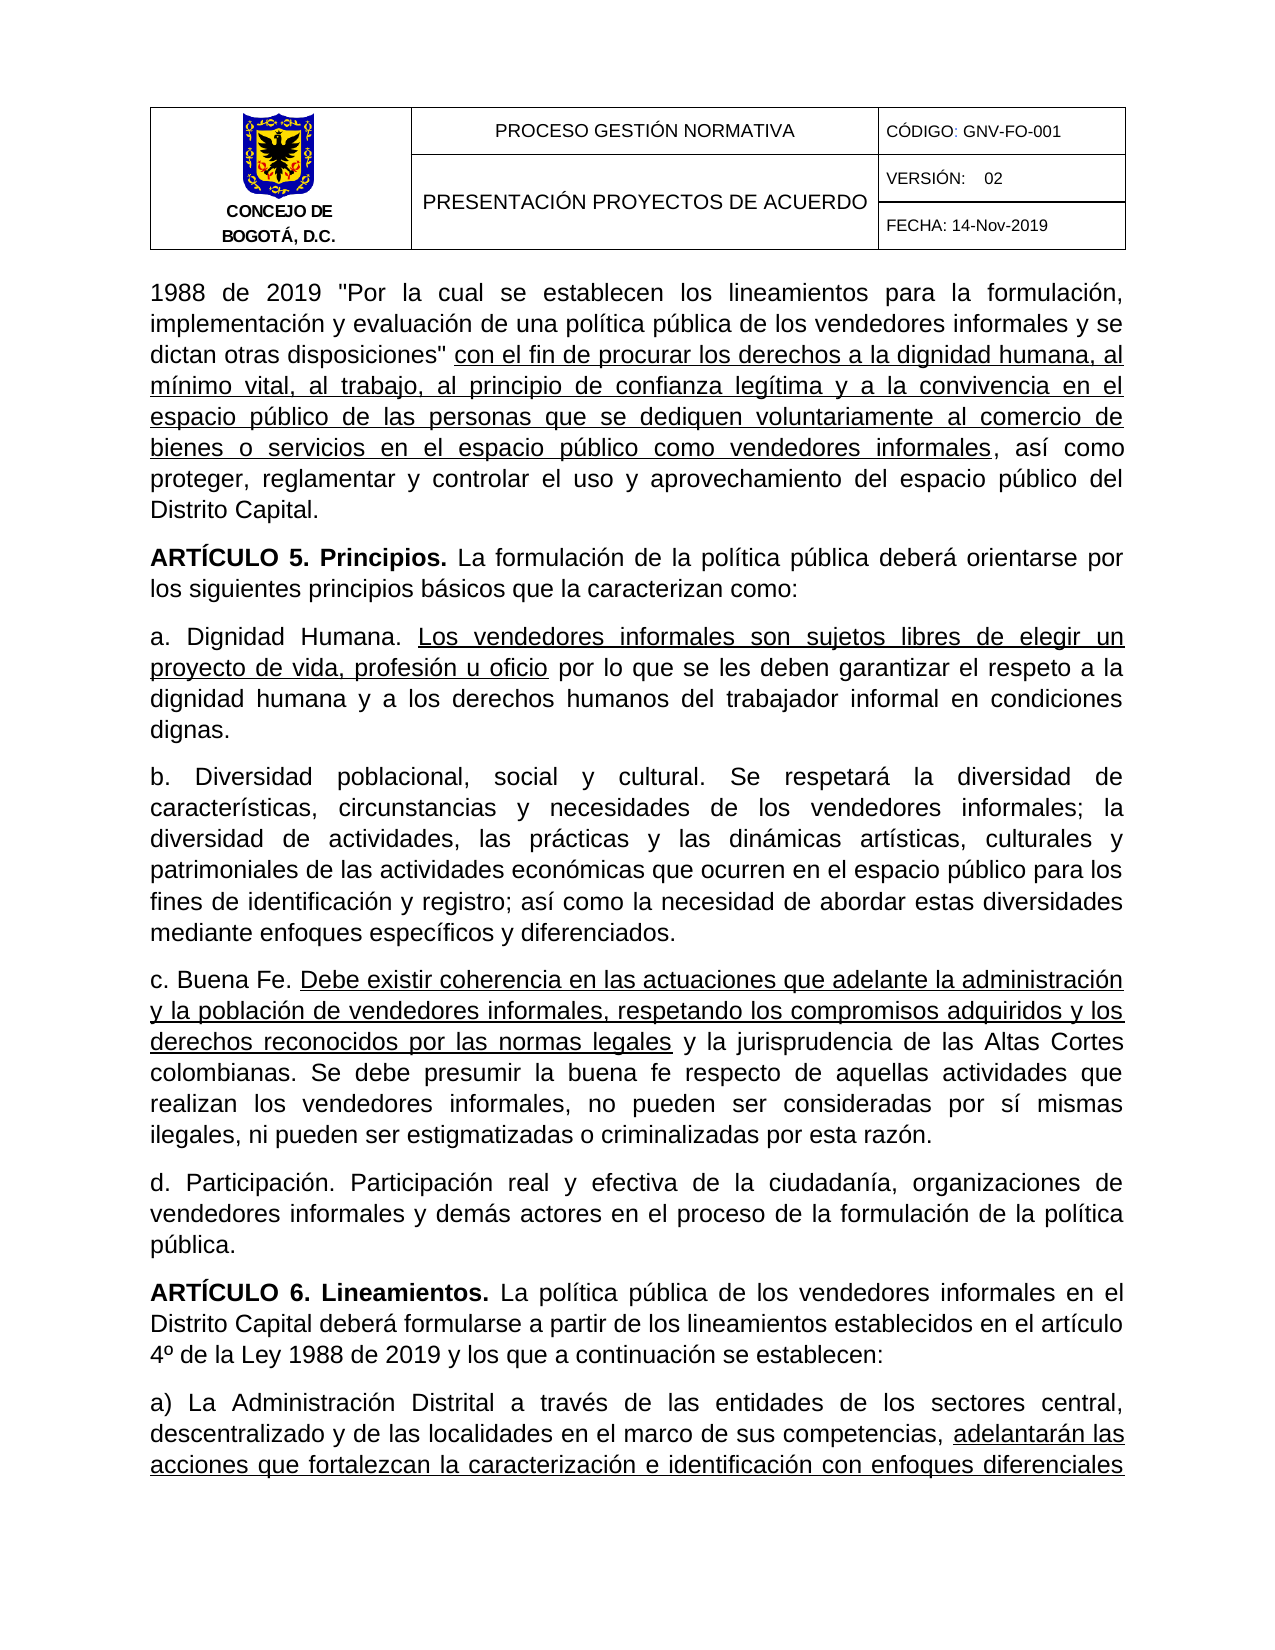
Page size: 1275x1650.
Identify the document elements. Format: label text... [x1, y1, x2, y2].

text c. Buena Fe. Debe existir coherencia en las actuaciones que adelante la administración y la población de vendedores informales, respetando los compromisos adquiridos y los derechos reconocidos por las normas legales y la jurisprudencia de las Altas Cortes colombianas. Se debe presumir la buena fe respecto de aquellas actividades que realizan los vendedores informales, no pueden ser consideradas por sí mismas ilegales, ni pueden ser estigmatizadas o criminalizadas por esta razón. [150, 1023, 1125, 1149]
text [150, 1388, 1125, 1475]
text ARTÍCULO 6. Lineamientos. La política pública de los vendedores informales en el Distrito Capital deberá formularse a partir de los lineamientos establecidos en el artículo 4º de la Ley 1988 de 2019 y los que a continuación se establecen: [150, 1278, 1125, 1369]
text b. Diversidad poblacional, social y cultural. Se respetará la diversidad de características, circunstancias y necesidades de los vendedores informales; la diversidad de actividades, las prácticas y las dinámicas artísticas, culturales y patrimoniales de las actividades económicas que ocurren en el espacio público para los fines de identificación y registro; así como la necesidad de abordar estas diversidades mediante enfoques específicos y diferenciados. [150, 762, 1125, 946]
text ARTÍCULO 5. Principios. La formulación de la política pública deberá orientarse por los siguientes principios básicos que la caracterizan como: [150, 543, 1125, 603]
text d. Participación. Participación real y efectiva de la ciudadanía, organizaciones de vendedores informales y demás actores en el proceso de la formulación de la política pública. [150, 1168, 1125, 1259]
text a. Dignidad Humana. Los vendedores informales son sujetos libres de elegir un proyecto de vida, profesión u oficio por lo que se les deben garantizar el respeto a la dignidad humana y a los derechos humanos del trabajador informal en condiciones dignas. [150, 622, 1125, 743]
text c. Buena Fe. Debe existir coherencia en las actuaciones que adelante la administración y la población de vendedores informales, respetando los compromisos adquiridos y los derechos reconocidos por las normas legales y la jurisprudencia de las Altas Cortes colombianas. Se debe presumir la buena fe respecto de aquellas actividades que realizan los vendedores informales, no pueden ser consideradas por sí mismas ilegales, ni pueden ser estigmatizadas o criminalizadas por esta razón. [150, 965, 1125, 1021]
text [150, 278, 1125, 524]
